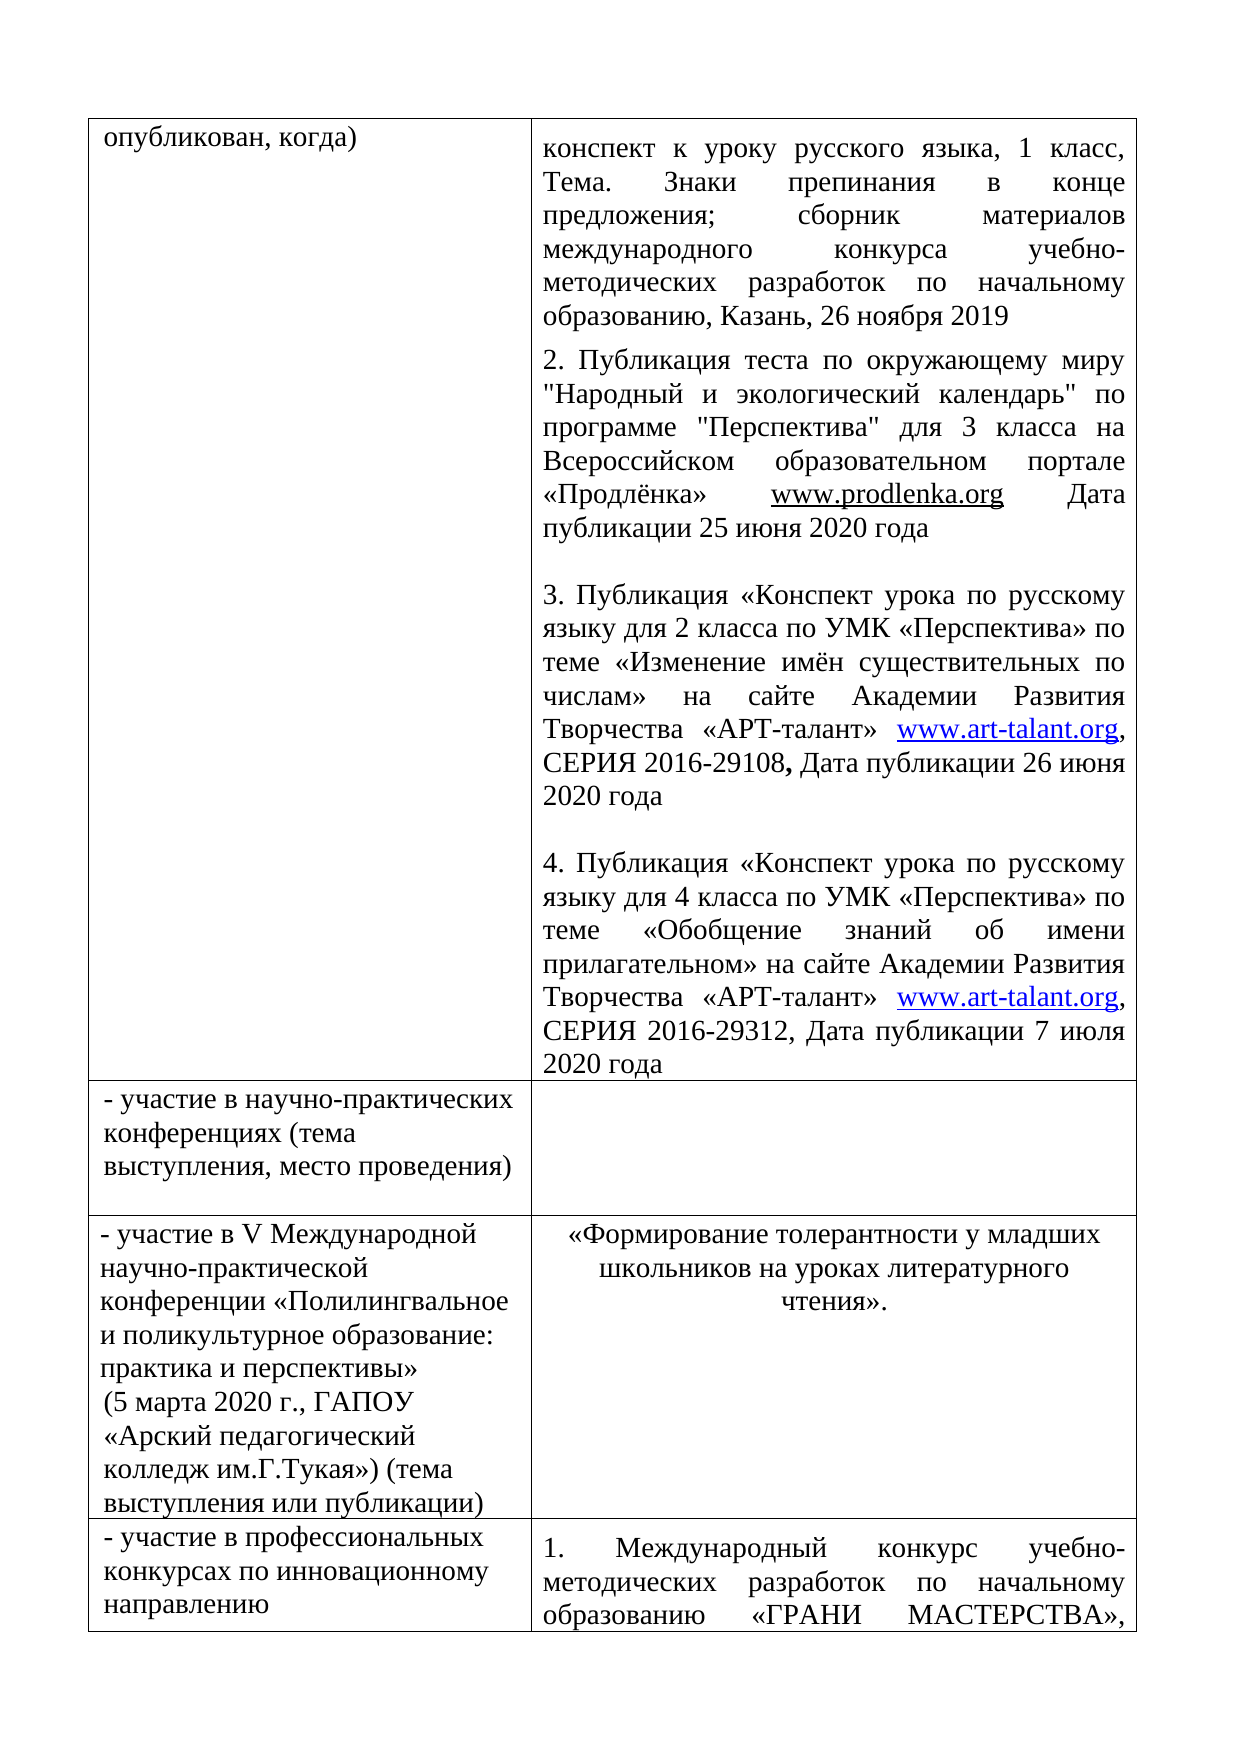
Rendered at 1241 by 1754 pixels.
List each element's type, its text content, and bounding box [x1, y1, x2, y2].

table_cell [532, 1081, 1136, 1215]
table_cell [532, 119, 1136, 1080]
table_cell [89, 1519, 531, 1631]
table_cell «Формирование толерантности у младших школьников на уроках литературного чтения». [532, 1216, 1136, 1518]
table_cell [532, 1519, 1136, 1631]
table_cell - участие в научно-практических конференциях (тема выступления, место проведения) [89, 1081, 531, 1215]
table_cell - участие в V Международной научно-практической конференции «Полилингвальное и поликультурное образование: практика и перспективы» (5 марта 2020 г., ГАПОУ «Арский педагогический колледж им.Г.Тукая») (тема выступления или публикации) [89, 1216, 531, 1518]
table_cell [89, 119, 531, 1080]
